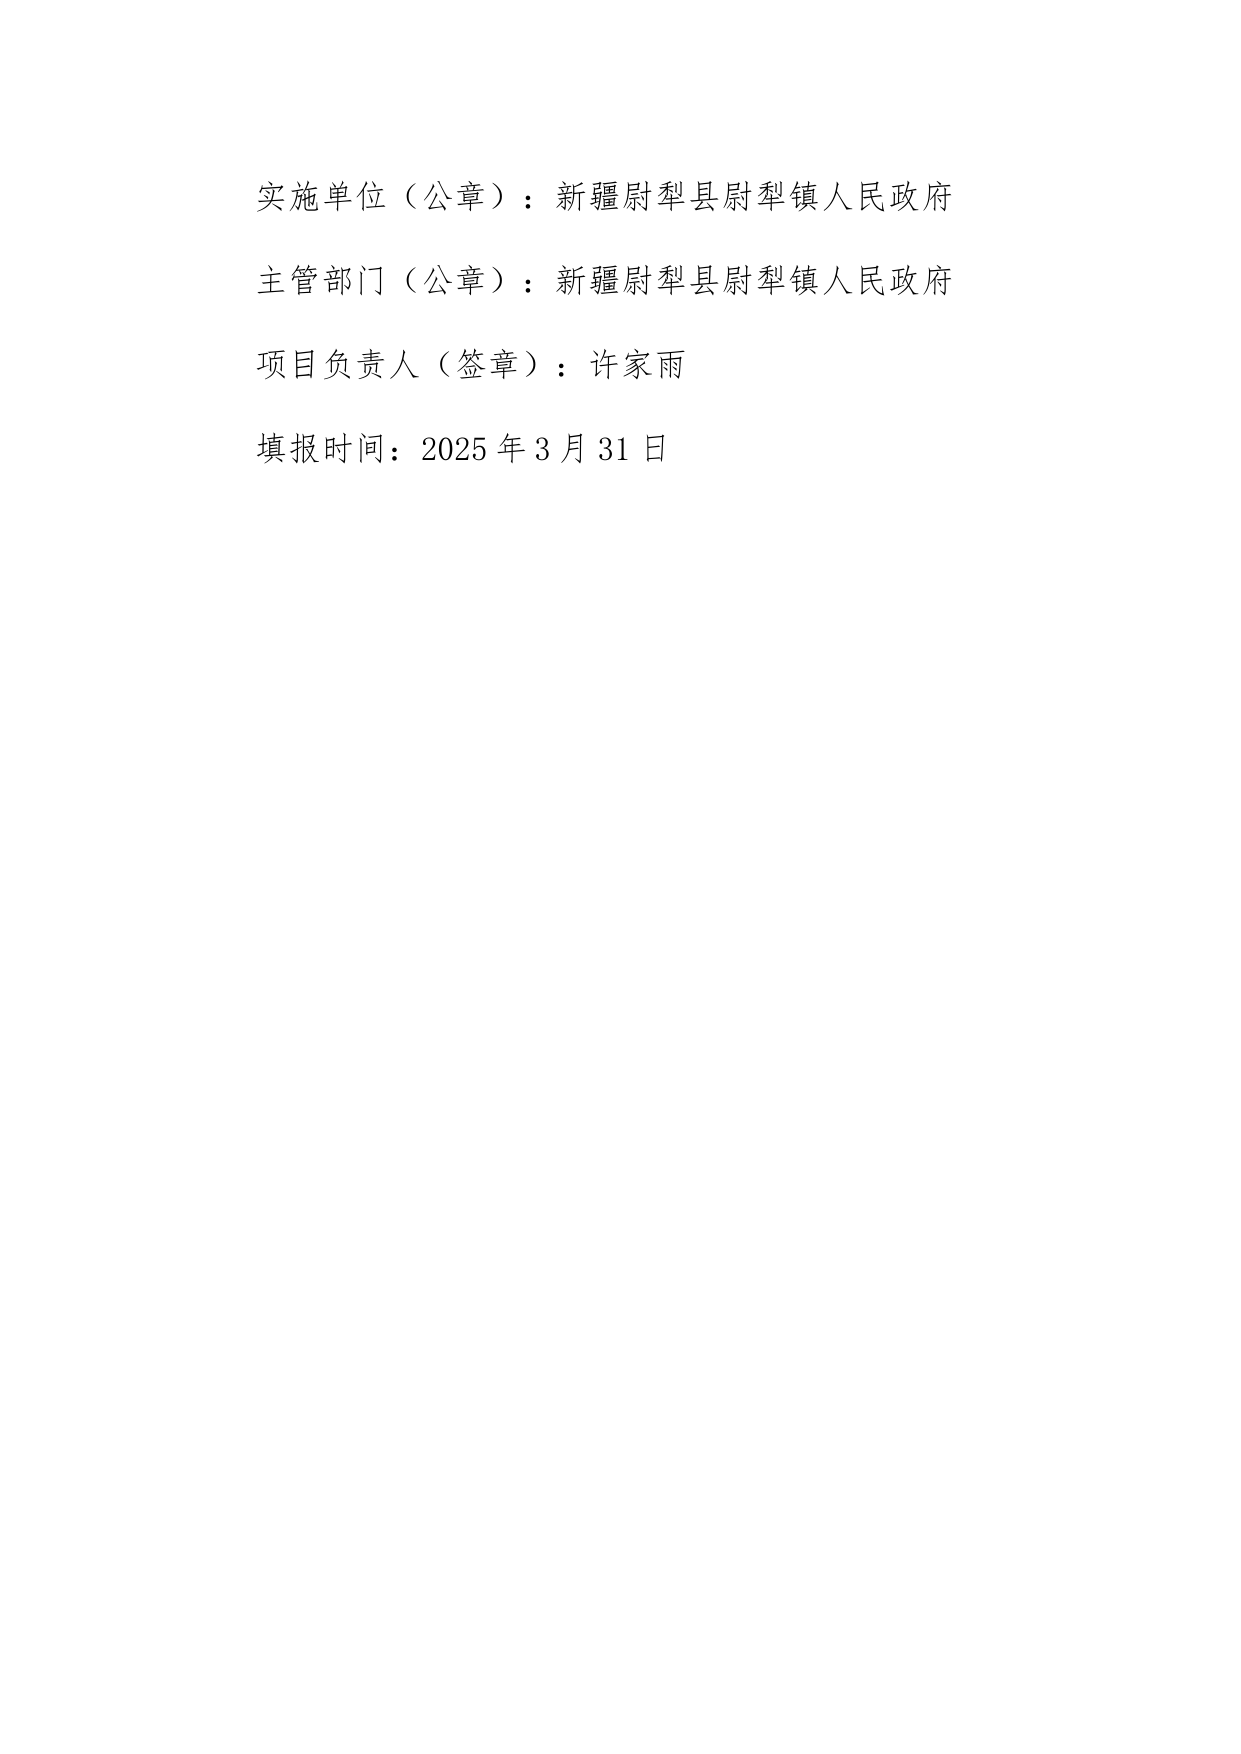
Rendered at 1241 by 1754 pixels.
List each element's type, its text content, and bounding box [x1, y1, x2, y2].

text 主管部门（公章）：新疆尉犁县尉犁镇人民政府 [187, 246, 1053, 311]
text 项目负责人（签章）：许家雨 [187, 330, 1053, 395]
text 填报时间：2025年3月31日 [187, 414, 1053, 479]
text 实施单位（公章）：新疆尉犁县尉犁镇人民政府 [254, 162, 1053, 227]
